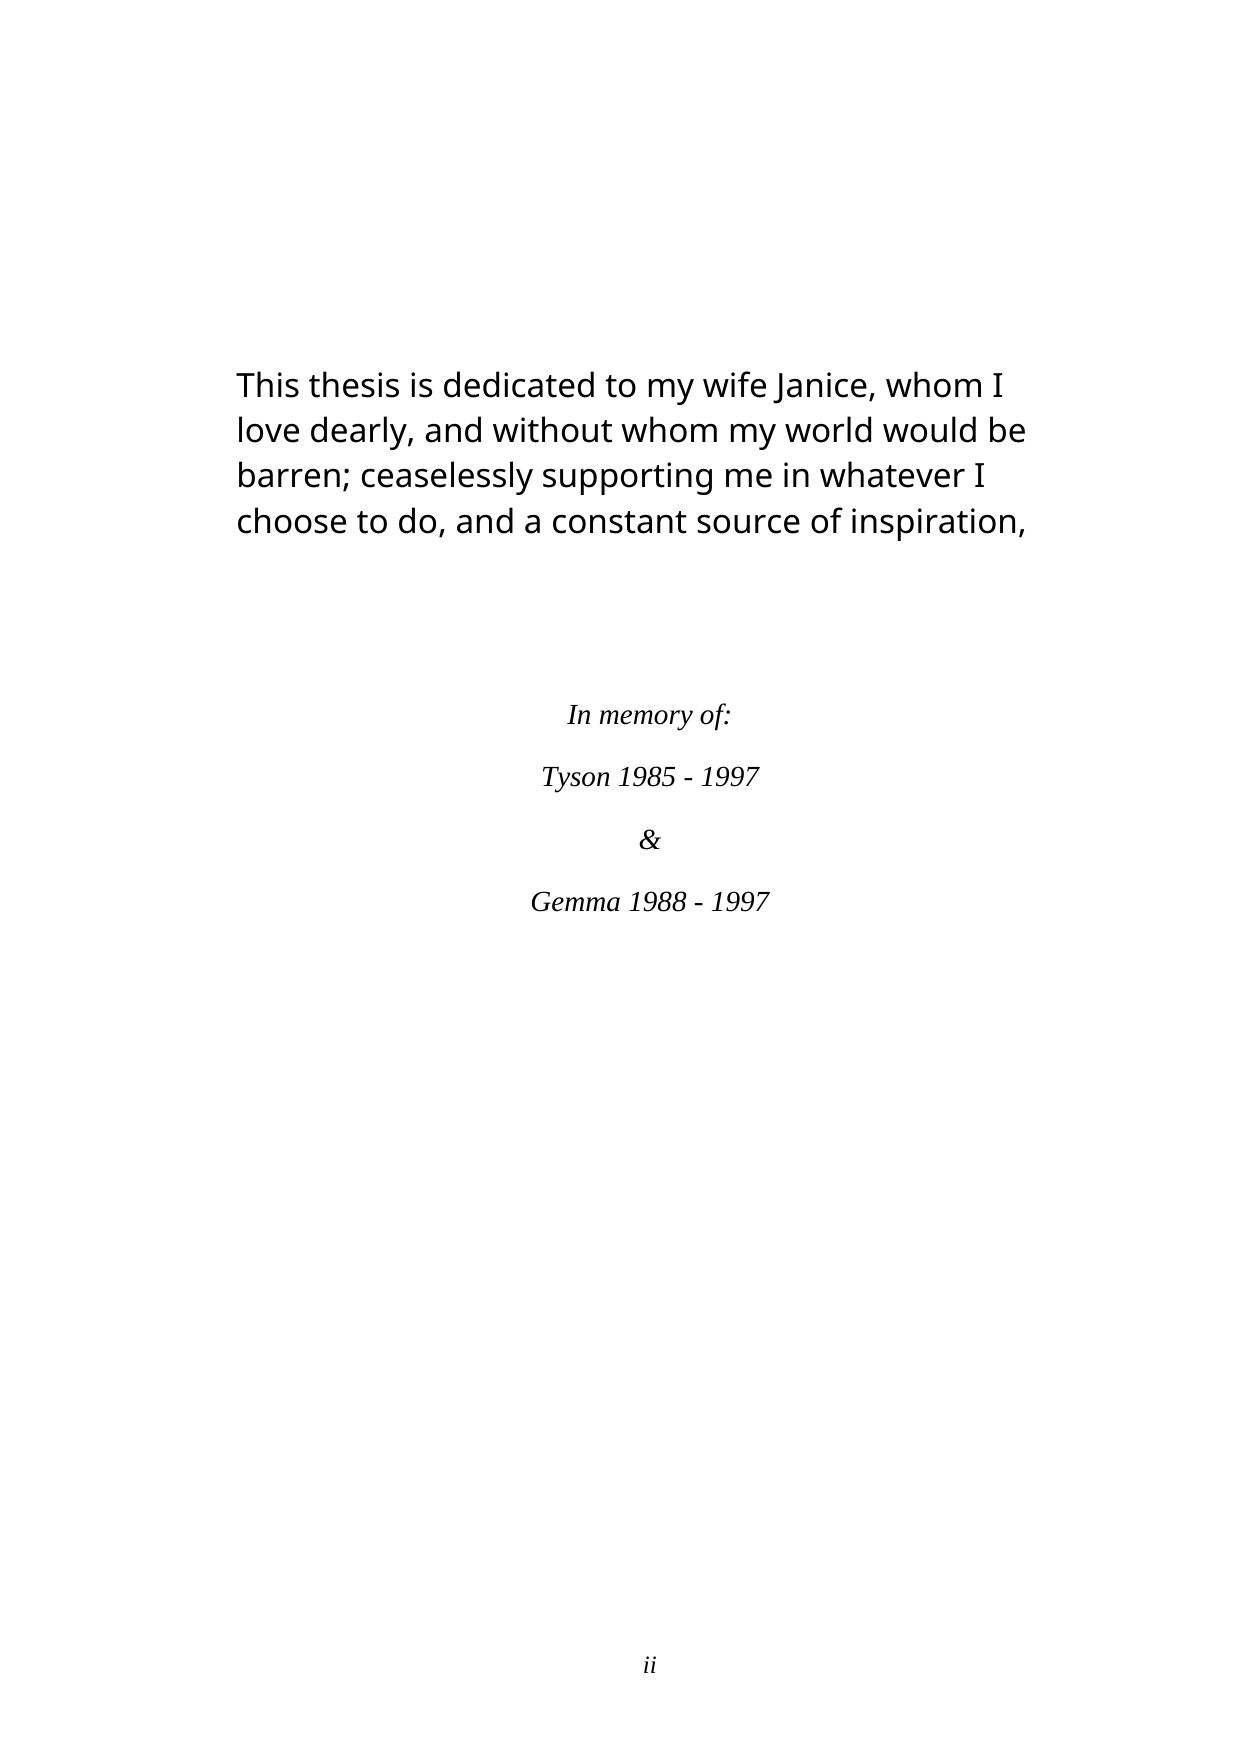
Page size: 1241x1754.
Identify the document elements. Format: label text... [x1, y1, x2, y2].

text In memory of: [236, 693, 1063, 731]
text Gemma 1988 - 1997 [236, 881, 1063, 918]
text This thesis is dedicated to my wife Janice, whom I love dearly, and without whom my world would be barren; ceaselessly supporting me in whatever I choose to do, and a constant source of inspiration, [236, 361, 1063, 543]
text Tyson 1985 - 1997 [236, 756, 1063, 793]
text & [236, 818, 1063, 856]
